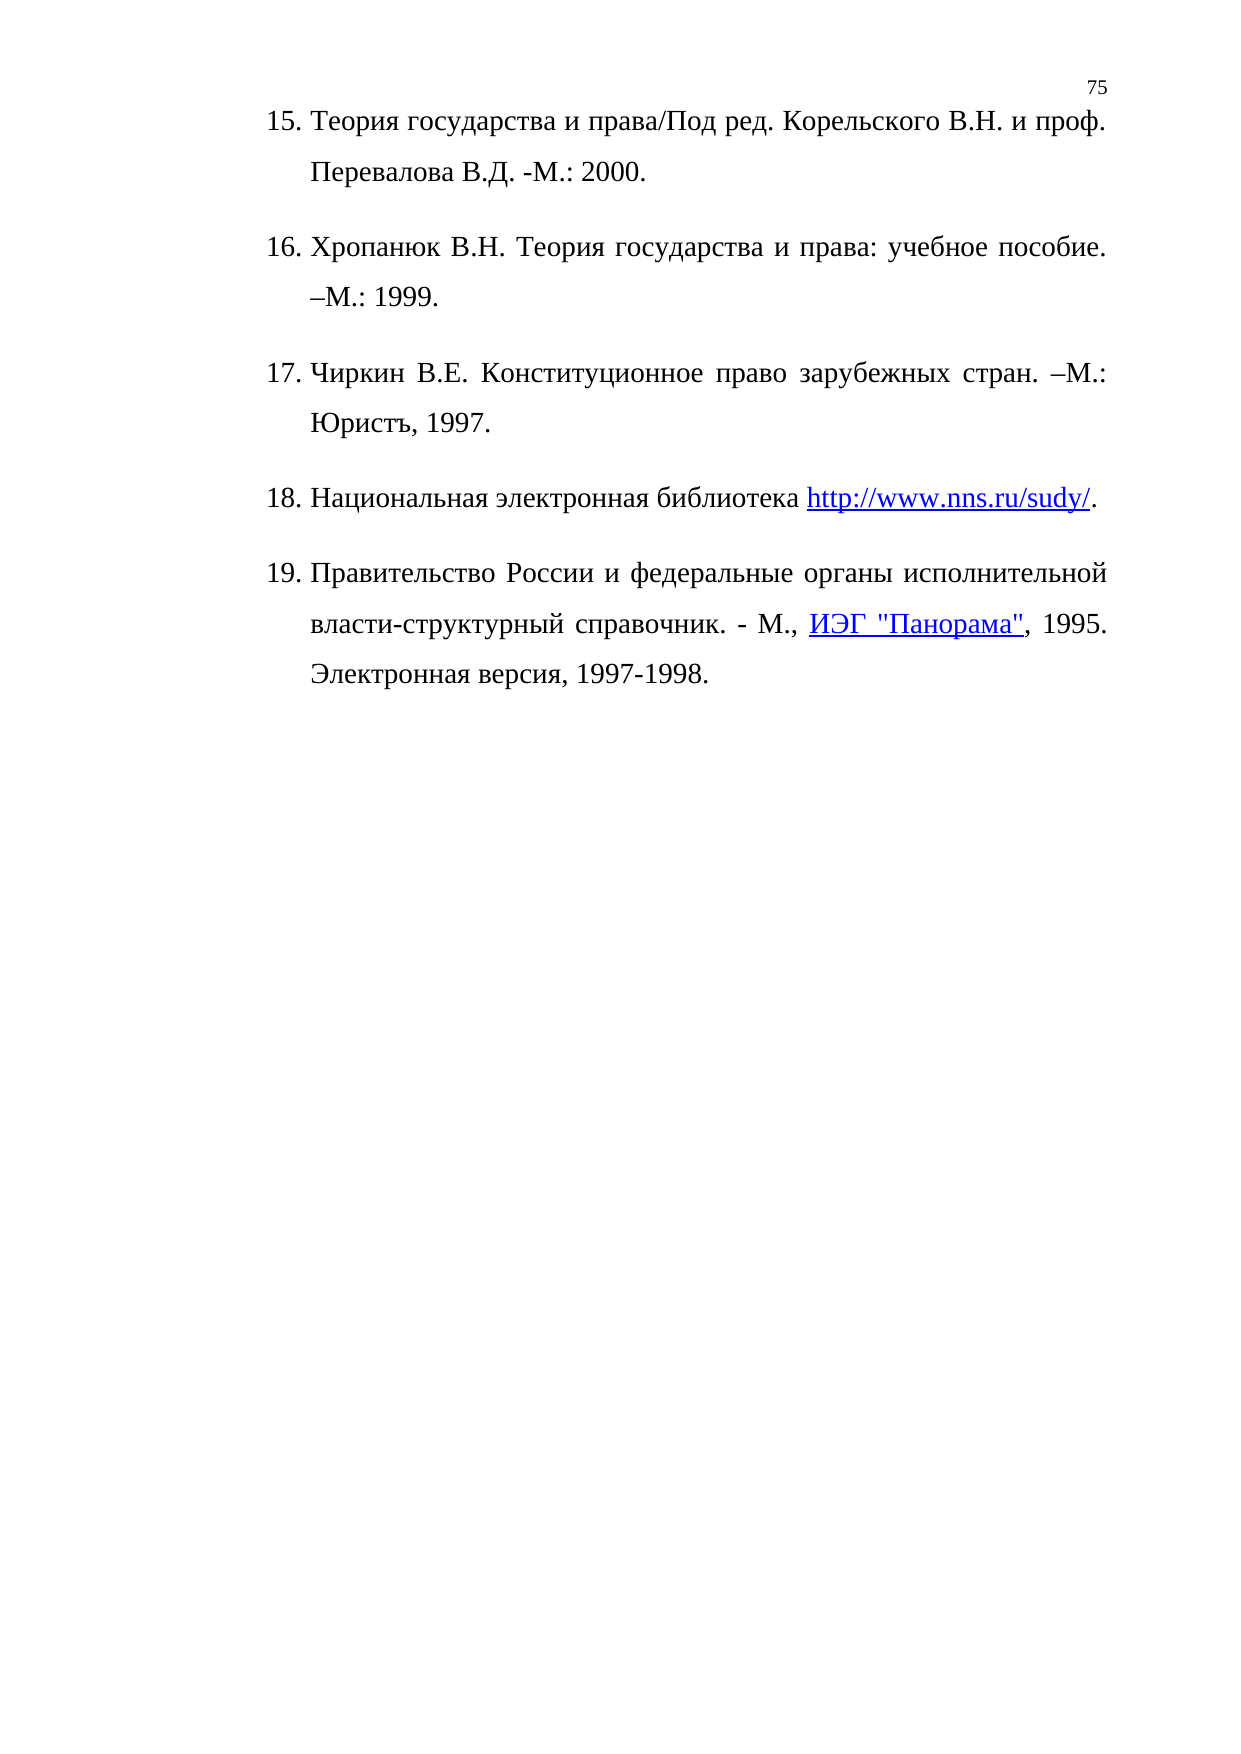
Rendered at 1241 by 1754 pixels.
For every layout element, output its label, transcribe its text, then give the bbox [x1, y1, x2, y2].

list Чиркин В.Е. Конституционное право зарубежных стран. –М.: Юристъ, 1997. [266, 355, 1107, 438]
list Правительство России и федеральные органы исполнительной власти-структурный справочник. - М., ИЭГ "Панорама", 1995. Электронная версия, 1997-1998. [266, 556, 1107, 690]
list Теория государства и права/Под ред. Корельского В.Н. и проф. Перевалова В.Д. -М.: 2000. [266, 103, 1107, 187]
list Хропанюк В.Н. Теория государства и права: учебное пособие. –М.: 1999. [266, 229, 1107, 313]
list Национальная электронная библиотека http://www.nns.ru/sudy/. [266, 480, 1107, 514]
